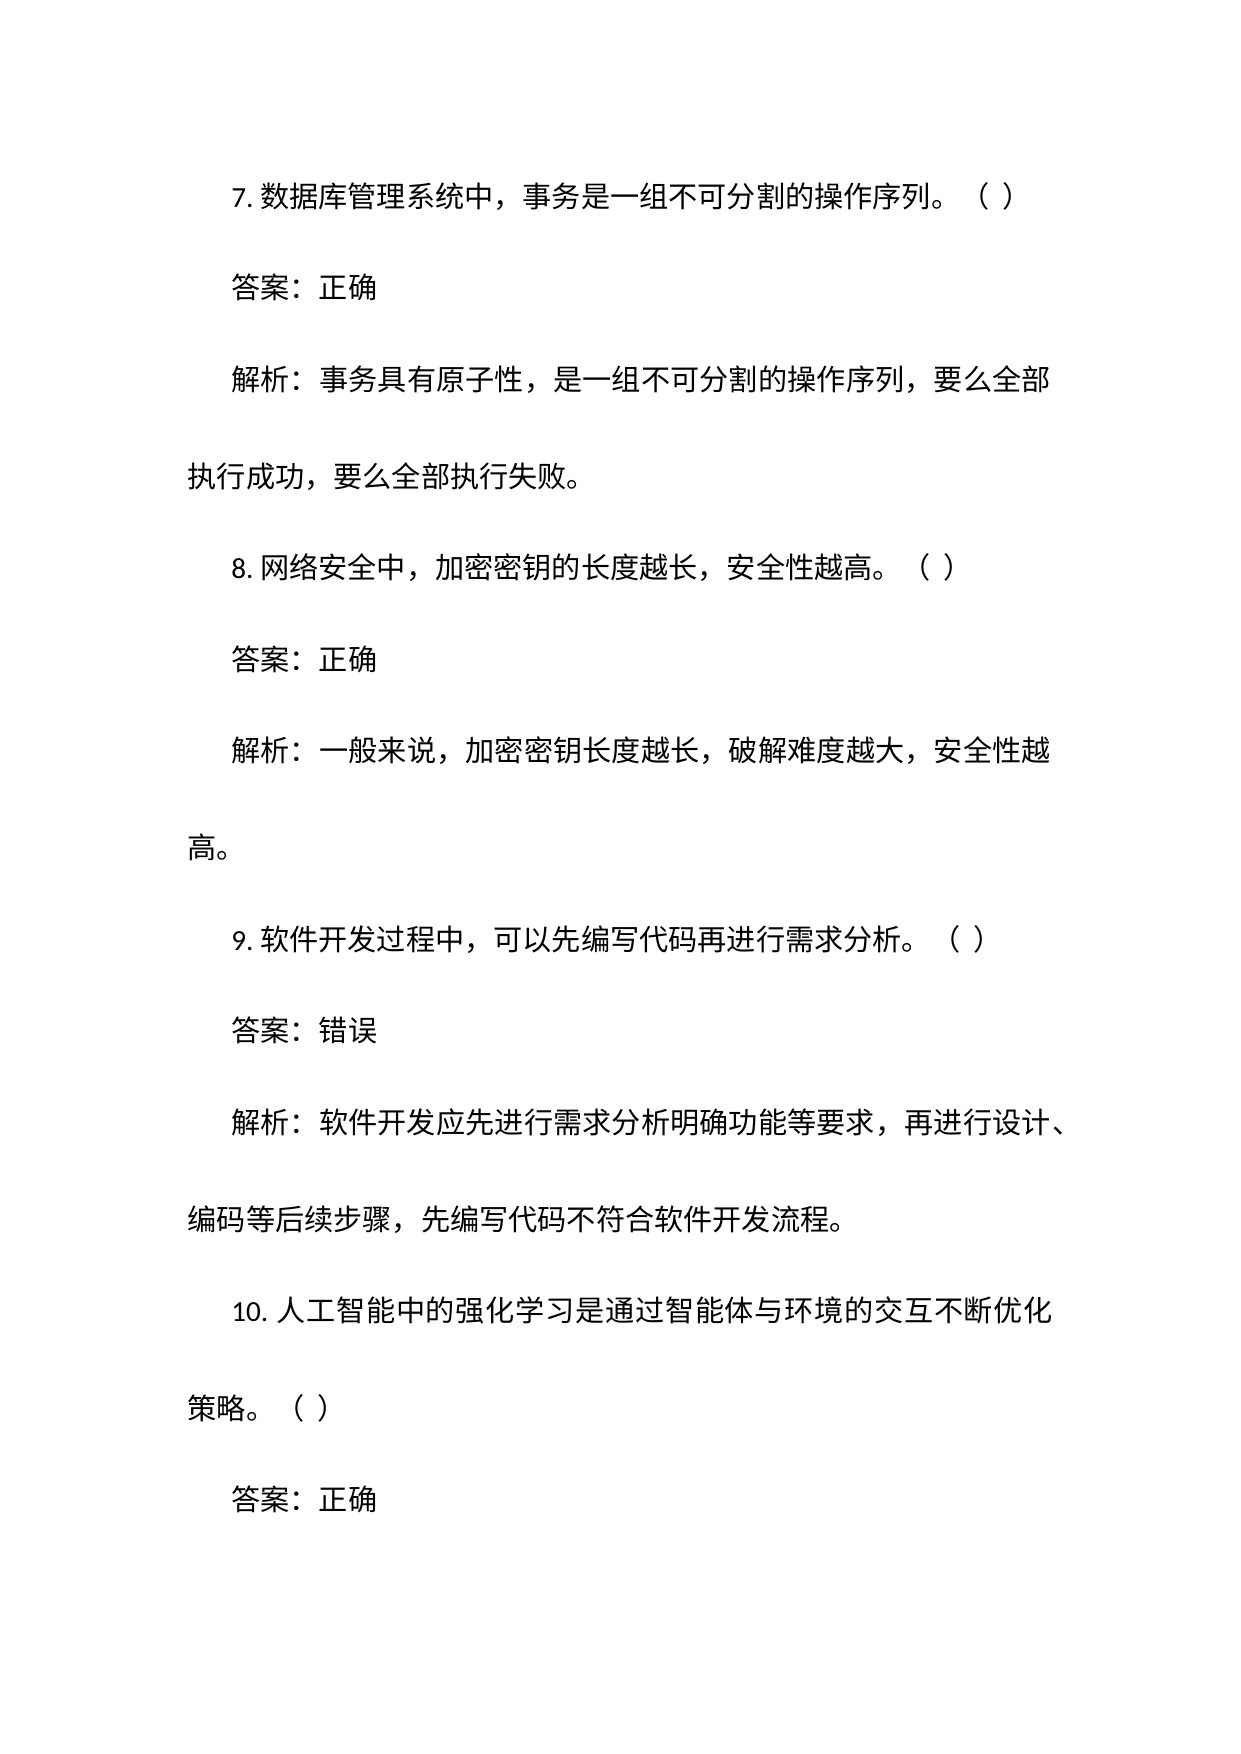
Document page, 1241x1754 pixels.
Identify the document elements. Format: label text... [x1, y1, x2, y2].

text 答案：正确 [187, 1466, 1053, 1531]
text 解析：一般来说，加密密钥长度越长，破解难度越大，安全性越高。 [187, 716, 1053, 879]
text 答案：错误 [187, 996, 1053, 1061]
text 答案：正确 [187, 253, 1053, 318]
text 解析：软件开发应先进行需求分析明确功能等要求，再进行设计、编码等后续步骤，先编写代码不符合软件开发流程。 [187, 1088, 1053, 1250]
text 10. 人工智能中的强化学习是通过智能体与环境的交互不断优化策略。（ ） [187, 1277, 1053, 1439]
text 7. 数据库管理系统中，事务是一组不可分割的操作序列。（ ） [187, 162, 1053, 227]
text 8. 网络安全中，加密密钥的长度越长，安全性越高。（ ） [187, 533, 1053, 598]
text 9. 软件开发过程中，可以先编写代码再进行需求分析。（ ） [187, 905, 1053, 970]
text 答案：正确 [187, 625, 1053, 690]
text 解析：事务具有原子性，是一组不可分割的操作序列，要么全部执行成功，要么全部执行失败。 [187, 345, 1053, 507]
